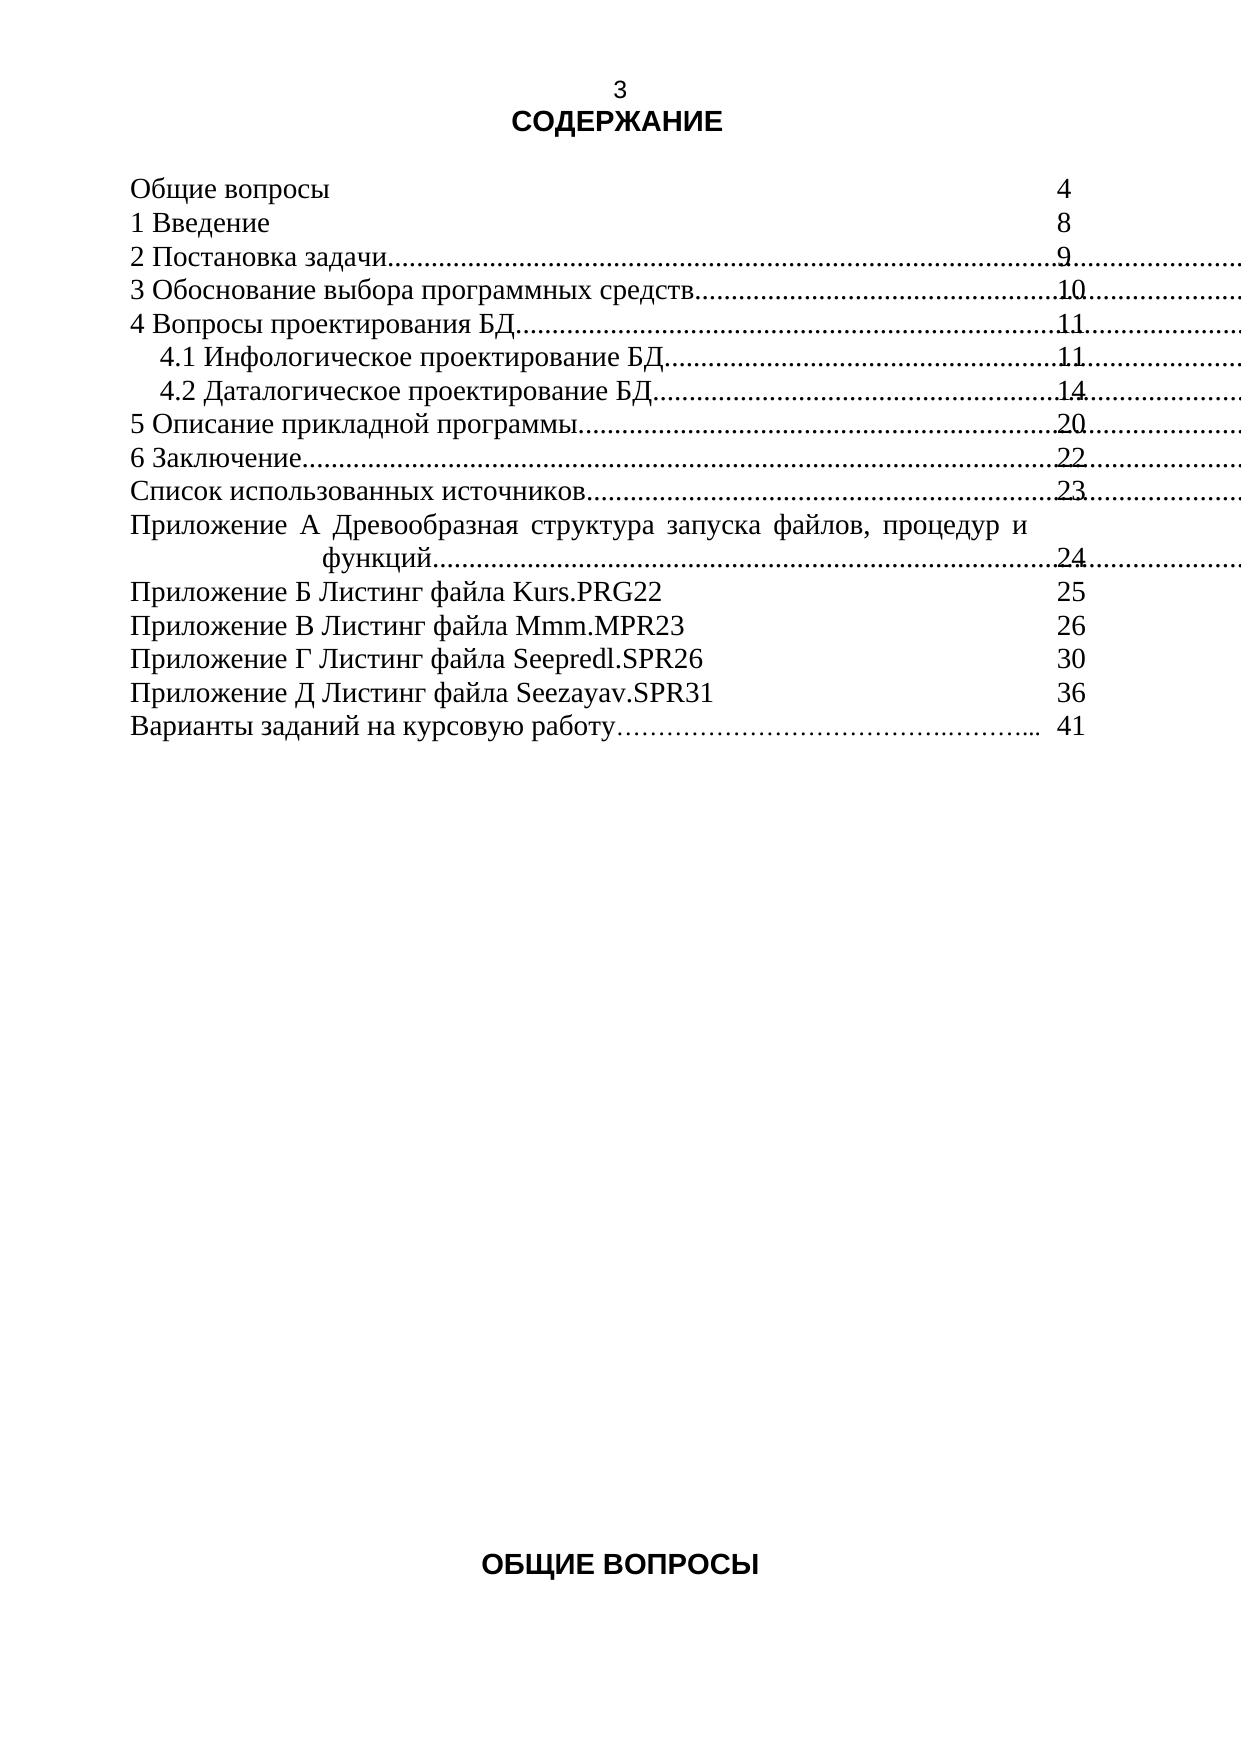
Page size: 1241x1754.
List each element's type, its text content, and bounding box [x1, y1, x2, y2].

table_header 4 8 9 10 11 11 14 20 22 23 24 25 26 30 36 41 [1045, 172, 1122, 742]
text ОБЩИЕ ВОПРОСЫ [130, 1547, 1110, 1580]
table_header Общие вопросы 1 Введение 2 Постановка задачи 7 3 Обоснование выбора программных средств 8 4 Вопросы проектирования БД 9 4.1 Инфологическое проектирование БД 9 4.2 Даталогическое проектирование БД 12 5 Описание прикладной программы 17 6 Заключение 19 Список использованных источников 20 Приложение А Древообразная структура запуска файлов, процедур и функций 21 Приложение Б Листинг файла Kurs.PRG22 Приложение В Листинг файла Mmm.MPR23 Приложение Г Листинг файла Seepredl.SPR26 Приложение Д Листинг файла Seezayav.SPR31 Варианты заданий на курсовую работу………………………………….………... [119, 172, 1045, 742]
title Содержание [130, 104, 1104, 138]
